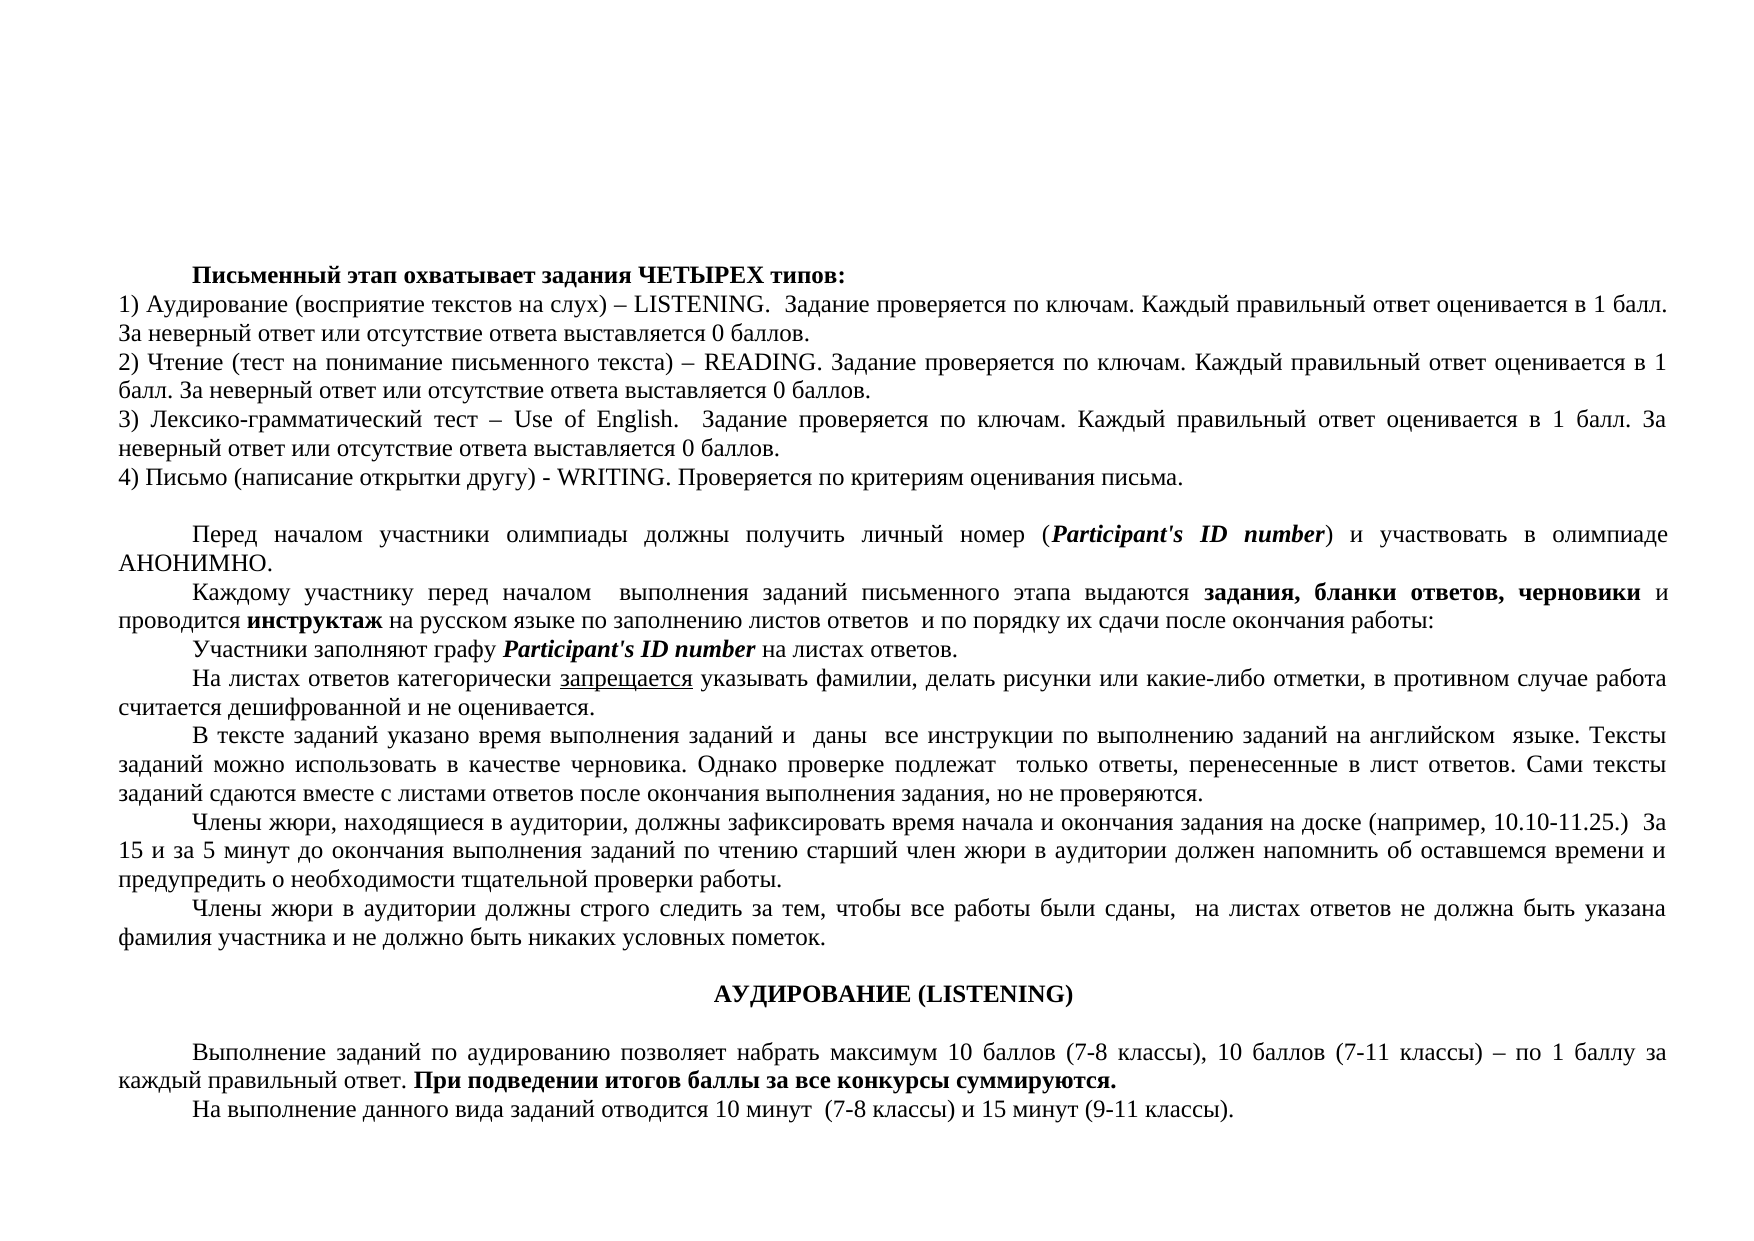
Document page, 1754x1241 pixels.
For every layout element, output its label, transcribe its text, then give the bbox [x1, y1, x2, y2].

text 2) Чтение (тест на понимание письменного текста) – READING. Задание проверяется по ключам. Каждый правильный ответ оценивается в 1 балл. За неверный ответ или отсутствие ответа выставляется 0 баллов. [118, 347, 1668, 404]
text Выполнение заданий по аудированию позволяет набрать максимум 10 баллов (7-8 классы), 10 баллов (7-11 классы) – по 1 баллу за каждый правильный ответ. При подведении итогов баллы за все конкурсы суммируются. [118, 1037, 1668, 1094]
text 3) Лексико-грамматический тест – Use of English. Задание проверяется по ключам. Каждый правильный ответ оценивается в 1 балл. За неверный ответ или отсутствие ответа выставляется 0 баллов. [118, 404, 1668, 462]
text АУДИРОВАНИЕ (LISTENING) [118, 979, 1668, 1008]
text 4) Письмо (написание открытки другу) - WRITING. Проверяется по критериям оценивания письма. [118, 462, 1668, 490]
text 1) Аудирование (восприятие текстов на слух) – LISTENING. Задание проверяется по ключам. Каждый правильный ответ оценивается в 1 балл. За неверный ответ или отсутствие ответа выставляется 0 баллов. [118, 289, 1668, 347]
text Члены жюри, находящиеся в аудитории, должны зафиксировать время начала и окончания задания на доске (например, 10.10-11.25.) За 15 и за 5 минут до окончания выполнения заданий по чтению старший член жюри в аудитории должен напомнить об оставшемся времени и предупредить о необходимости тщательной проверки работы. [118, 807, 1668, 893]
text Письменный этап охватывает задания ЧЕТЫРЕХ типов: [118, 260, 1668, 289]
text В тексте заданий указано время выполнения заданий и даны все инструкции по выполнению заданий на английском языке. Тексты заданий можно использовать в качестве черновика. Однако проверке подлежат только ответы, перенесенные в лист ответов. Сами тексты заданий сдаются вместе с листами ответов после окончания выполнения задания, но не проверяются. [118, 720, 1668, 807]
text Каждому участнику перед началом выполнения заданий письменного этапа выдаются задания, бланки ответов, черновики и проводится инструктаж на русском языке по заполнению листов ответов и по порядку их сдачи после окончания работы: [118, 577, 1668, 634]
text На выполнение данного вида заданий отводится 10 минут (7-8 классы) и 15 минут (9-11 классы). [118, 1094, 1668, 1123]
text Перед началом участники олимпиады должны получить личный номер (Participant's ID number) и участвовать в олимпиаде АНОНИМНО. [118, 519, 1668, 577]
text Члены жюри в аудитории должны строго следить за тем, чтобы все работы были сданы, на листах ответов не должна быть указана фамилия участника и не должно быть никаких условных пометок. [118, 893, 1668, 950]
text Участники заполняют графу Participant's ID number на листах ответов. [118, 634, 1668, 663]
text На листах ответов категорически запрещается указывать фамилии, делать рисунки или какие-либо отметки, в противном случае работа считается дешифрованной и не оценивается. [118, 663, 1668, 720]
